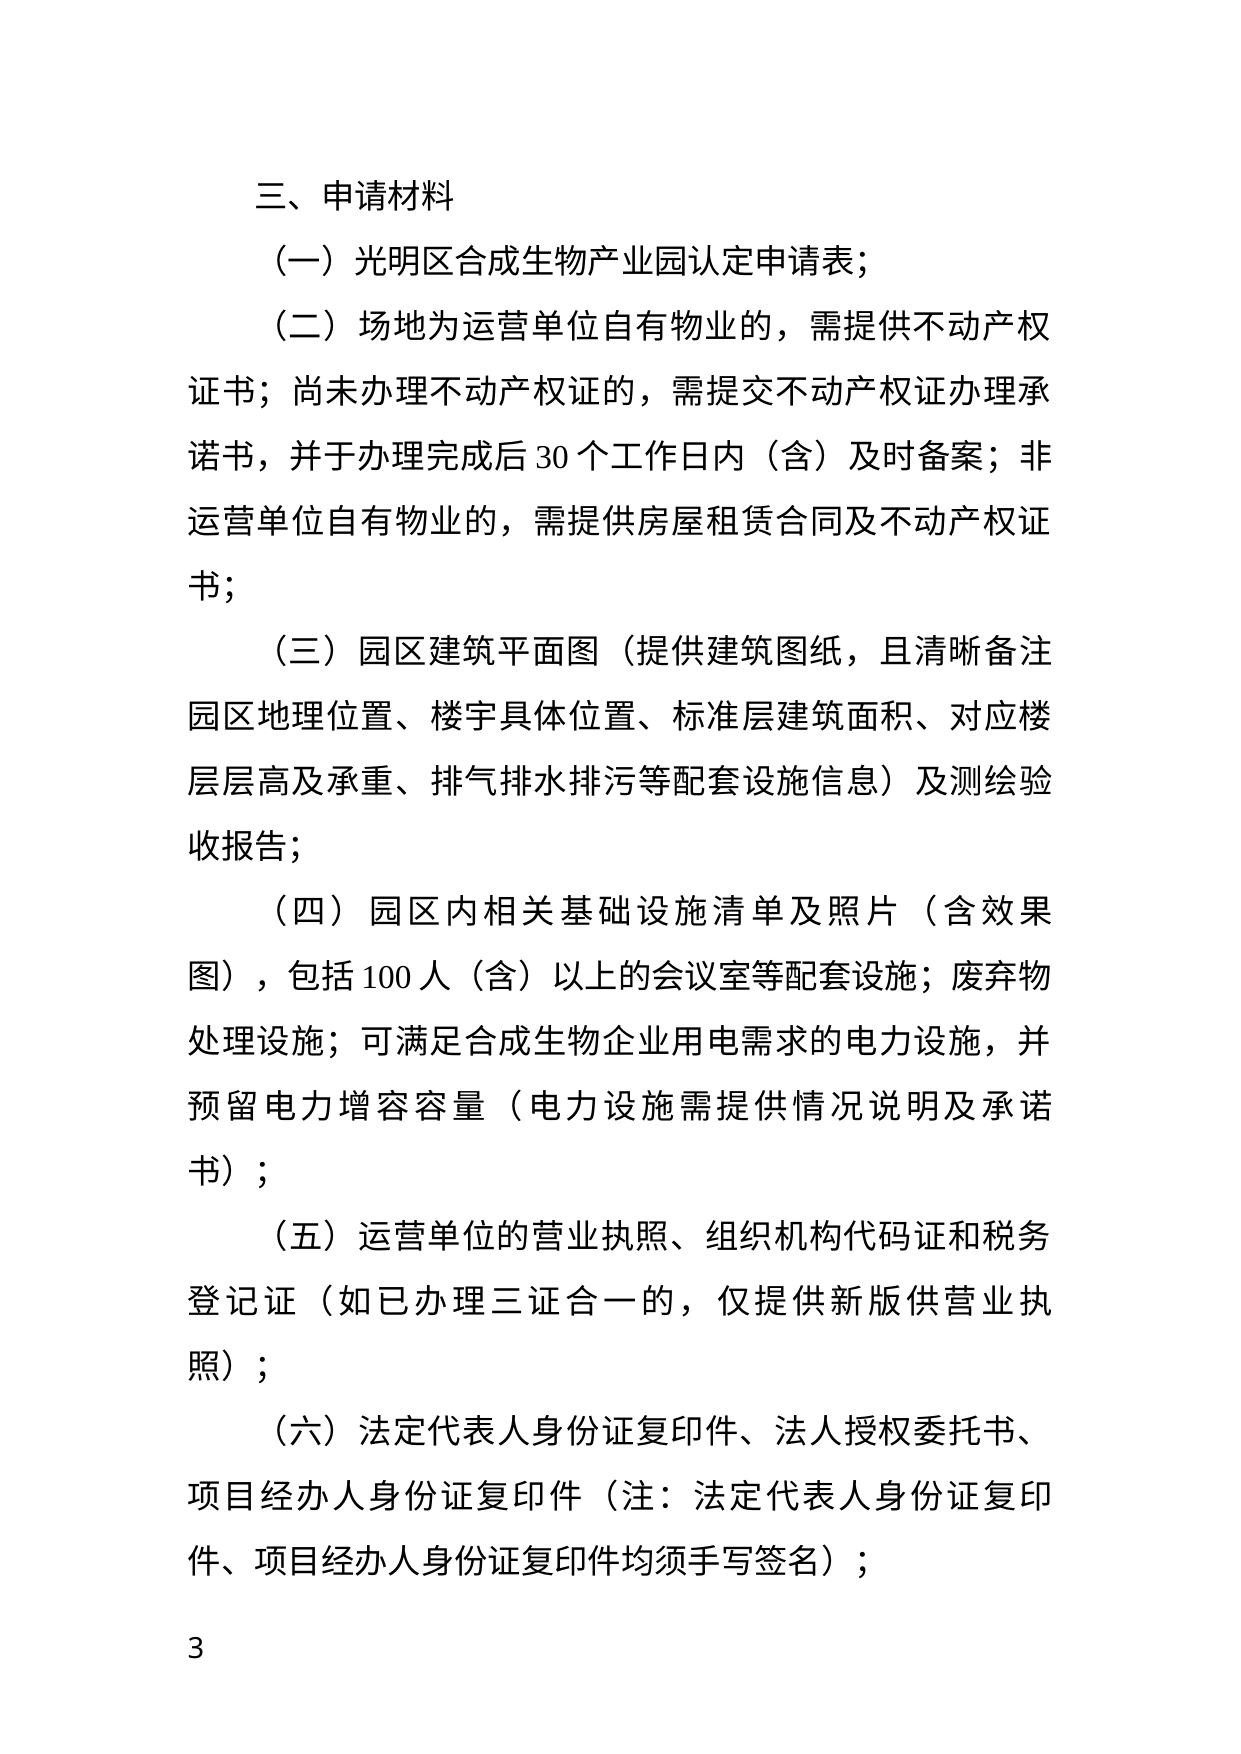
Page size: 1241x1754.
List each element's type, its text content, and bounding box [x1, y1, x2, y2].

text 三、申请材料 [187, 162, 1053, 227]
text （三）园区建筑平面图（提供建筑图纸，且清晰备注园区地理位置、楼宇具体位置、标准层建筑面积、对应楼层层高及承重、排气排水排污等配套设施信息）及测绘验收报告； [187, 617, 1053, 877]
text （四）园区内相关基础设施清单及照片（含效果图），包括100人（含）以上的会议室等配套设施；废弃物处理设施；可满足合成生物企业用电需求的电力设施，并预留电力增容容量（电力设施需提供情况说明及承诺书）； [187, 877, 1053, 1202]
text （二）场地为运营单位自有物业的，需提供不动产权证书；尚未办理不动产权证的，需提交不动产权证办理承诺书，并于办理完成后30个工作日内（含）及时备案；非运营单位自有物业的，需提供房屋租赁合同及不动产权证书； [187, 292, 1053, 617]
text （一）光明区合成生物产业园认定申请表； [187, 227, 1053, 292]
text （六）法定代表人身份证复印件、法人授权委托书、项目经办人身份证复印件（注：法定代表人身份证复印件、项目经办人身份证复印件均须手写签名）； [187, 1397, 1053, 1592]
text （五）运营单位的营业执照、组织机构代码证和税务登记证（如已办理三证合一的，仅提供新版供营业执照）； [187, 1202, 1053, 1397]
